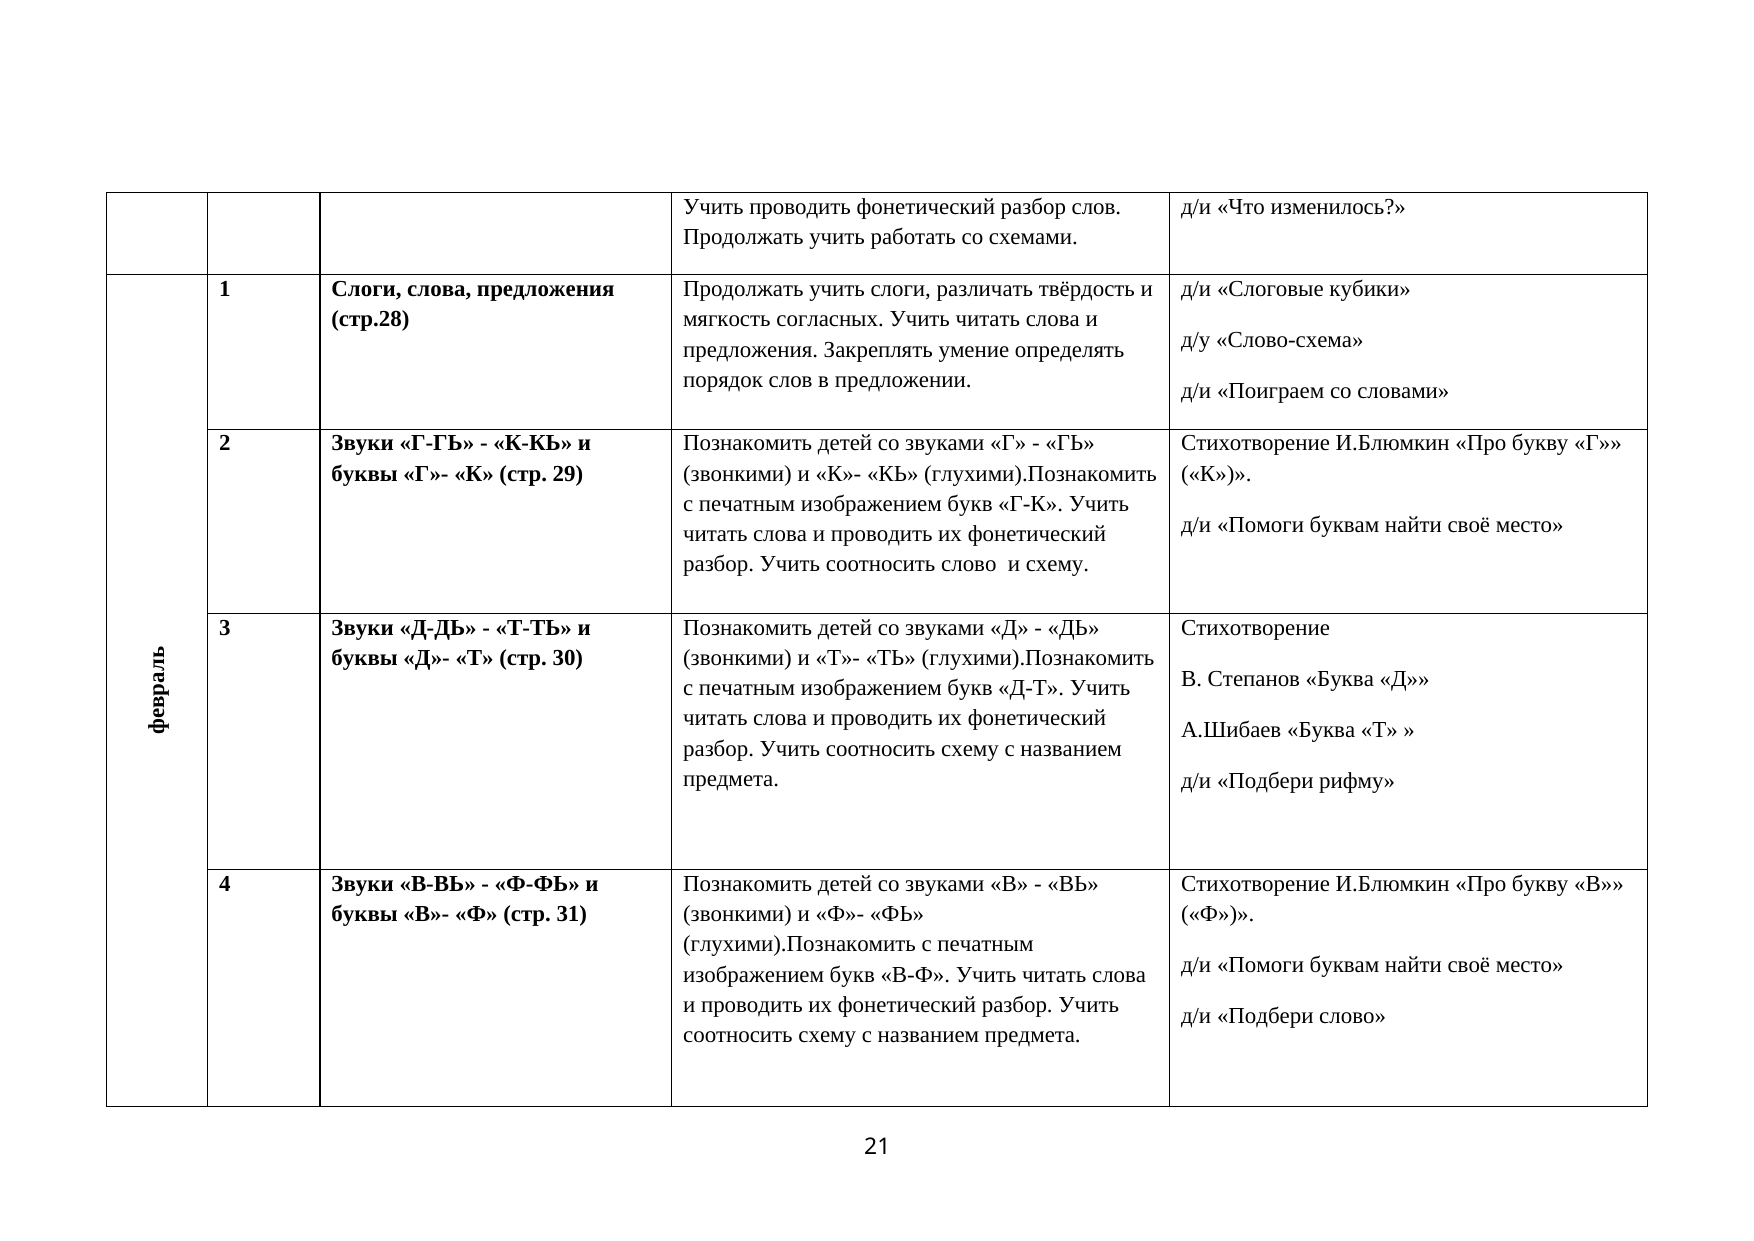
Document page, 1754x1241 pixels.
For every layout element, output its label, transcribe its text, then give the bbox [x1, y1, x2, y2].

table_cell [321, 193, 671, 274]
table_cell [672, 193, 1169, 274]
table_cell Стихотворение В. Степанов «Буква «Д»» А.Шибаев «Буква «Т» » д/и «Подбери рифму» [1170, 614, 1647, 869]
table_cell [321, 870, 671, 1106]
table_cell 4 [208, 870, 319, 1106]
table_cell 2 [208, 430, 319, 613]
table_cell д/и «Слоговые кубики» д/у «Слово-схема» д/и «Поиграем со словами» [1170, 275, 1647, 428]
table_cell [1170, 193, 1647, 274]
table_cell 3 [208, 614, 319, 869]
table_cell февраль [107, 275, 207, 1106]
table_cell Познакомить детей со звуками «Д» - «ДЬ» (звонкими) и «Т»- «ТЬ» (глухими).Познакомить с печатным изображением букв «Д-Т». Учить читать слова и проводить их фонетический разбор. Учить соотносить схему с названием предмета. [672, 614, 1169, 869]
table_cell Звуки «Д-ДЬ» - «Т-ТЬ» и буквы «Д»- «Т» (стр. 30) [321, 614, 671, 869]
table_cell Познакомить детей со звуками «Г» - «ГЬ» (звонкими) и «К»- «КЬ» (глухими).Познакомить с печатным изображением букв «Г-К». Учить читать слова и проводить их фонетический разбор. Учить соотносить слово и схему. [672, 430, 1169, 613]
table_cell Стихотворение И.Блюмкин «Про букву «Г»» («К»)». д/и «Помоги буквам найти своё место» [1170, 430, 1647, 613]
table_cell 4 [208, 193, 319, 274]
table_cell Звуки «Г-ГЬ» - «К-КЬ» и буквы «Г»- «К» (стр. 29) [321, 430, 671, 613]
table_cell Слоги, слова, предложения (стр.28) [321, 275, 671, 428]
table_cell Продолжать учить слоги, различать твёрдость и мягкость согласных. Учить читать слова и предложения. Закреплять умение определять порядок слов в предложении. [672, 275, 1169, 428]
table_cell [672, 870, 1169, 1106]
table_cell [1170, 870, 1647, 1106]
table_cell 1 [208, 275, 319, 428]
